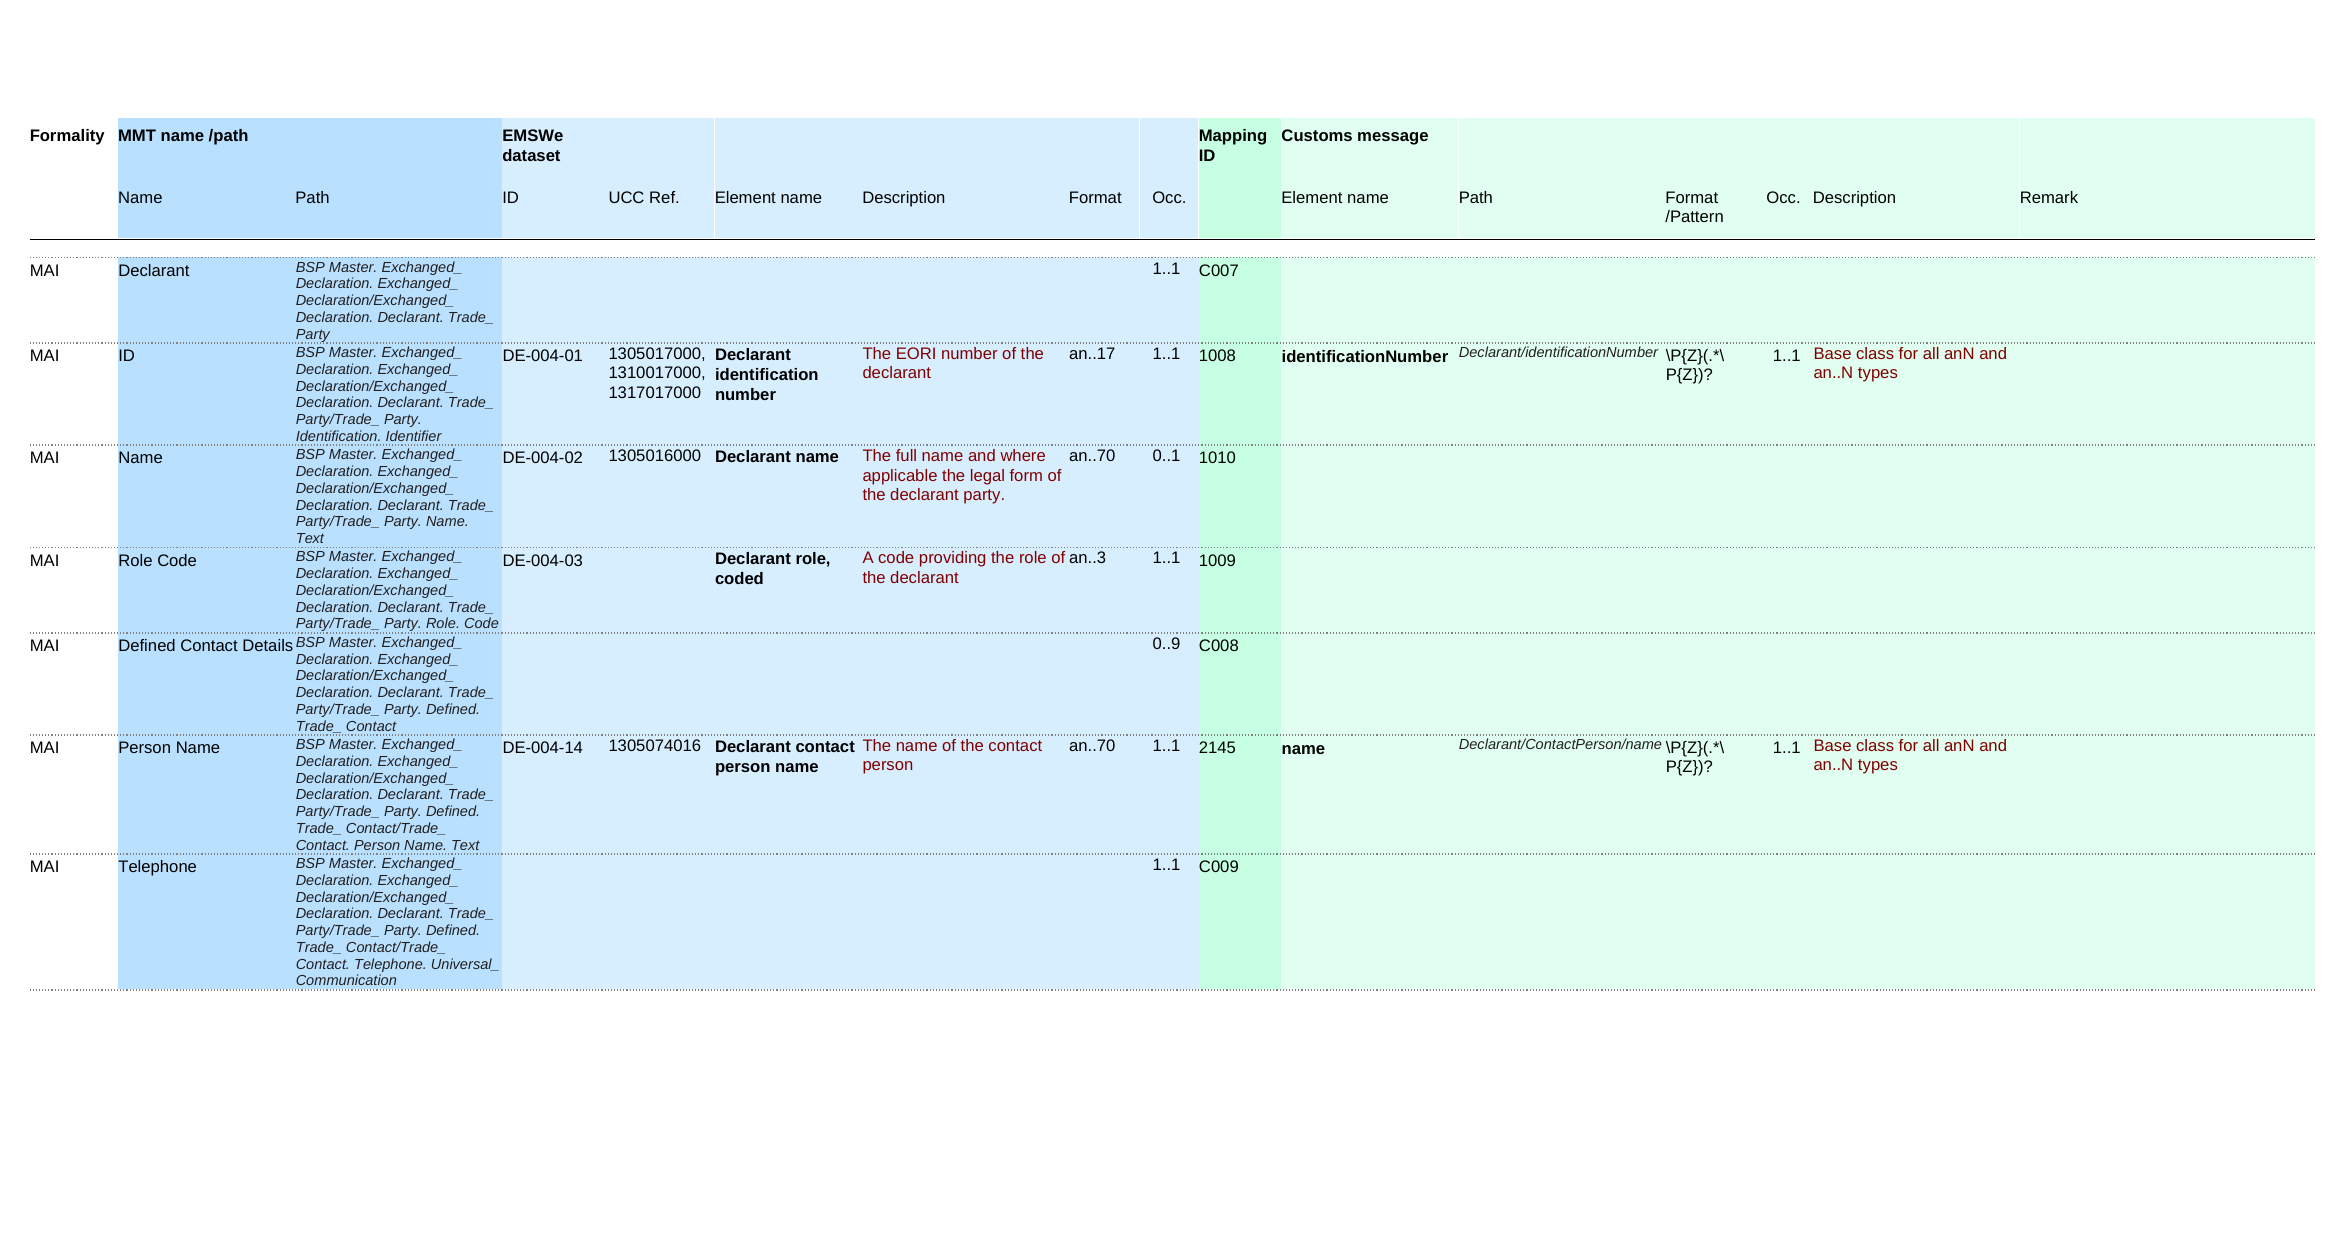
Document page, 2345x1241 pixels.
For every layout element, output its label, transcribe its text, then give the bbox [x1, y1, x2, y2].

table_cell [1281, 853, 1459, 989]
table_cell 1009 [1199, 547, 1281, 632]
table_cell MAI [30, 342, 118, 444]
table_cell [1666, 257, 1754, 342]
table_cell Declarant [118, 257, 296, 342]
table_cell [1754, 853, 1813, 989]
table_cell 1..1 [1140, 547, 1199, 632]
table_cell [1754, 444, 1813, 547]
table_cell [1813, 444, 2020, 547]
table_cell [1813, 853, 2020, 989]
table_cell an..70 [1069, 444, 1140, 547]
table_cell MAI [30, 547, 118, 632]
table_cell [2020, 257, 2315, 342]
table_cell \P{Z}(.*\P{Z})? [1666, 342, 1754, 444]
table_cell Declarant/ContactPerson/name [1459, 734, 1666, 853]
table_cell C007 [1199, 257, 1281, 342]
table_cell MAI [30, 632, 118, 734]
table_cell BSP Master. Exchanged_ Declaration. Exchanged_ Declaration/Exchanged_ Declaration. Declarant. Trade_ Party [296, 257, 502, 342]
table_cell [1754, 547, 1813, 632]
table_cell [1813, 257, 2020, 342]
table_cell 1010 [1199, 444, 1281, 547]
table_cell 1..1 [1754, 734, 1813, 853]
table_cell DE-004-01 [502, 342, 608, 444]
table_cell C008 [1199, 632, 1281, 734]
table_cell MAI [30, 257, 118, 342]
table_cell 0..9 [1140, 632, 1199, 734]
table_cell MAI [30, 444, 118, 547]
table_cell [1666, 547, 1754, 632]
table_cell [502, 632, 608, 734]
table_cell [608, 547, 715, 632]
table_cell Base class for all anN and an..N types [1813, 734, 2020, 853]
table_cell DE-004-02 [502, 444, 608, 547]
table_cell [1281, 632, 1459, 734]
table_cell an..70 [1069, 734, 1140, 853]
table_cell [2020, 342, 2315, 444]
table_cell 1..1 [1140, 734, 1199, 853]
table_cell MAI [30, 853, 118, 989]
table_cell [715, 853, 862, 989]
table_cell DE-004-03 [502, 547, 608, 632]
table_cell Person Name [118, 734, 296, 853]
table_cell [2020, 632, 2315, 734]
table_cell BSP Master. Exchanged_ Declaration. Exchanged_ Declaration/Exchanged_ Declaration. Declarant. Trade_ Party/Trade_ Party. Role. Code [296, 547, 502, 632]
table_cell [715, 257, 862, 342]
table_cell [1666, 853, 1754, 989]
table_cell [1281, 547, 1459, 632]
table_cell [1459, 257, 1666, 342]
table_cell BSP Master. Exchanged_ Declaration. Exchanged_ Declaration/Exchanged_ Declaration. Declarant. Trade_ Party/Trade_ Party. Defined. Trade_ Contact/Trade_ Contact. Person Name. Text [296, 734, 502, 853]
table_cell BSP Master. Exchanged_ Declaration. Exchanged_ Declaration/Exchanged_ Declaration. Declarant. Trade_ Party/Trade_ Party. Defined. Trade_ Contact [296, 632, 502, 734]
table_cell BSP Master. Exchanged_ Declaration. Exchanged_ Declaration/Exchanged_ Declaration. Declarant. Trade_ Party/Trade_ Party. Identification. Identifier [296, 342, 502, 444]
table_cell 1305074016 [608, 734, 715, 853]
table_cell [1069, 853, 1140, 989]
table_cell [1813, 547, 2020, 632]
table_cell [608, 257, 715, 342]
table_cell [2020, 734, 2315, 853]
table_cell [1754, 632, 1813, 734]
table_cell 0..1 [1140, 444, 1199, 547]
table_cell Declarant identification number [715, 342, 862, 444]
table_cell A code providing the role of the declarant [862, 547, 1069, 632]
table_cell [862, 257, 1069, 342]
table_cell Declarant contact person name [715, 734, 862, 853]
table_cell [862, 632, 1069, 734]
table_cell identificationNumber [1281, 342, 1459, 444]
table_cell 1..1 [1754, 342, 1813, 444]
table_cell [1069, 632, 1140, 734]
table_cell name [1281, 734, 1459, 853]
table_cell The EORI number of the declarant [862, 342, 1069, 444]
table_cell [2020, 547, 2315, 632]
table_cell \P{Z}(.*\P{Z})? [1666, 734, 1754, 853]
table_cell BSP Master. Exchanged_ Declaration. Exchanged_ Declaration/Exchanged_ Declaration. Declarant. Trade_ Party/Trade_ Party. Defined. Trade_ Contact/Trade_ Contact. Telephone. Universal_ Communication [296, 853, 502, 989]
table_cell [1281, 257, 1459, 342]
table_cell 1008 [1199, 342, 1281, 444]
table_cell [608, 632, 715, 734]
table_cell [2020, 853, 2315, 989]
table_cell ID [118, 342, 296, 444]
table_cell [1459, 444, 1666, 547]
table_cell [862, 853, 1069, 989]
table_cell [1069, 257, 1140, 342]
table_cell [715, 632, 862, 734]
table_cell Base class for all anN and an..N types [1813, 342, 2020, 444]
table_cell 2145 [1199, 734, 1281, 853]
table_cell [502, 853, 608, 989]
table_cell [1459, 853, 1666, 989]
table_cell Name [118, 444, 296, 547]
table_cell Defined Contact Details [118, 632, 296, 734]
table_cell 1305017000, 1310017000, 1317017000 [608, 342, 715, 444]
table_cell Declarant/identificationNumber [1459, 342, 1666, 444]
table_cell [2020, 444, 2315, 547]
table_cell [1666, 632, 1754, 734]
table_cell Declarant role, coded [715, 547, 862, 632]
table_cell [1754, 257, 1813, 342]
table_cell The full name and where applicable the legal form of the declarant party. [862, 444, 1069, 547]
table_cell an..17 [1069, 342, 1140, 444]
table_cell [502, 257, 608, 342]
table_cell C009 [1199, 853, 1281, 989]
table_cell 1..1 [1140, 342, 1199, 444]
table_cell MAI [30, 734, 118, 853]
table_cell DE-004-14 [502, 734, 608, 853]
table_cell 1..1 [1140, 853, 1199, 989]
table_cell [608, 853, 715, 989]
table_cell [1281, 444, 1459, 547]
table_cell Role Code [118, 547, 296, 632]
table_cell [1459, 547, 1666, 632]
table_cell [1459, 632, 1666, 734]
table_cell Telephone [118, 853, 296, 989]
table_cell [1666, 444, 1754, 547]
table_cell BSP Master. Exchanged_ Declaration. Exchanged_ Declaration/Exchanged_ Declaration. Declarant. Trade_ Party/Trade_ Party. Name. Text [296, 444, 502, 547]
table_cell 1..1 [1140, 257, 1199, 342]
table_cell 1305016000 [608, 444, 715, 547]
table_cell [1813, 632, 2020, 734]
table_cell Declarant name [715, 444, 862, 547]
table_cell The name of the contact person [862, 734, 1069, 853]
table_cell an..3 [1069, 547, 1140, 632]
